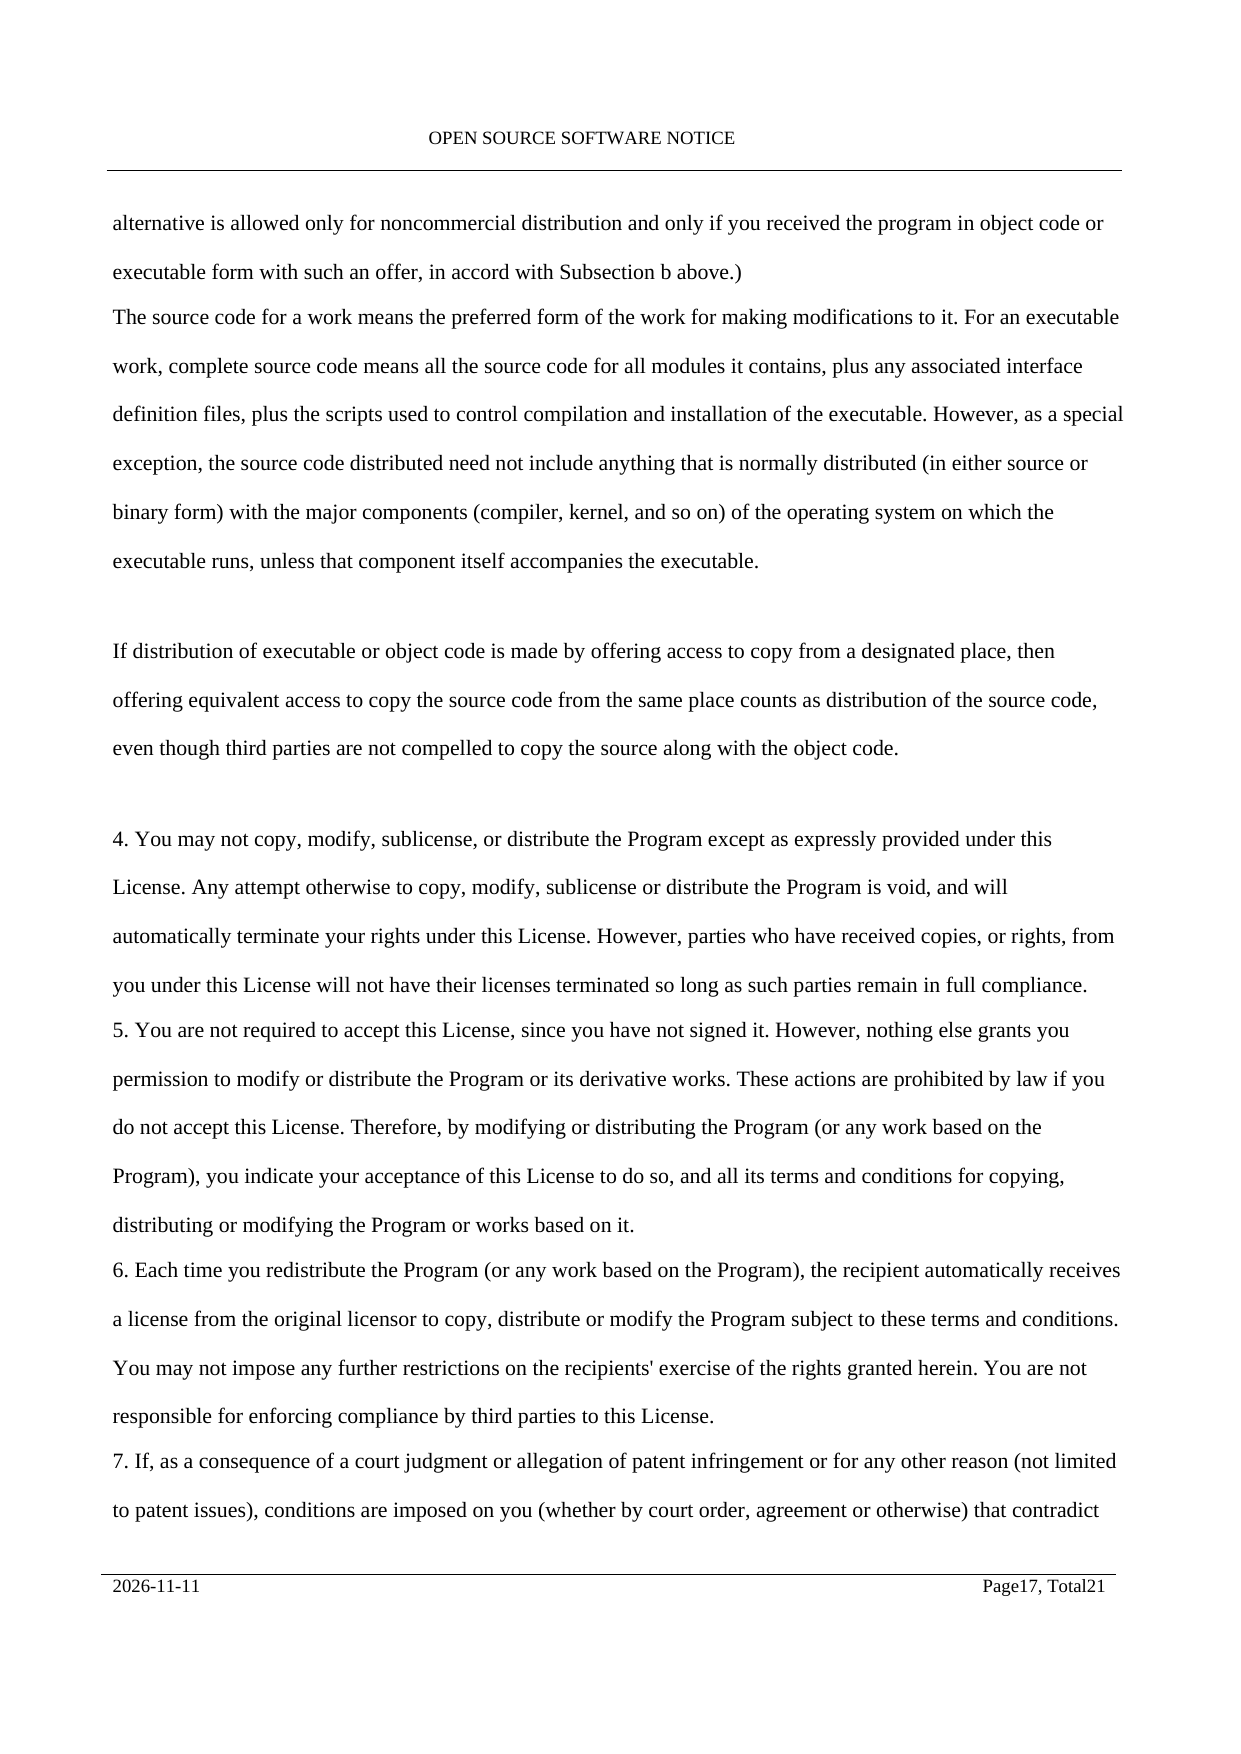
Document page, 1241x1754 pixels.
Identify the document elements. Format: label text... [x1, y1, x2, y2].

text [112, 206, 1128, 288]
text The source code for a work means the preferred form of the work for making modifications to it. For an executable work, complete source code means all the source code for all modules it contains, plus any associated interface definition files, plus the scripts used to control compilation and installation of the executable. However, as a special exception, the source code distributed need not include anything that is normally distributed (in either source or binary form) with the major components (compiler, kernel, and so on) of the operating system on which the executable runs, unless that component itself accompanies the executable. [112, 300, 1128, 576]
text If distribution of executable or object code is made by offering access to copy from a designated place, then offering equivalent access to copy the source code from the same place counts as distribution of the source code, even though third parties are not compelled to copy the source along with the object code. [112, 634, 1128, 764]
text 5. You are not required to accept this License, since you have not signed it. However, nothing else grants you permission to modify or distribute the Program or its derivative works. These actions are prohibited by law if you do not accept this License. Therefore, by modifying or distributing the Program (or any work based on the Program), you indicate your acceptance of this License to do so, and all its terms and conditions for copying, distributing or modifying the Program or works based on it. [112, 1013, 1128, 1241]
text 6. Each time you redistribute the Program (or any work based on the Program), the recipient automatically receives a license from the original licensor to copy, distribute or modify the Program subject to these terms and conditions. You may not impose any further restrictions on the recipients' exercise of the rights granted herein. You are not responsible for enforcing compliance by third parties to this License. [112, 1253, 1128, 1432]
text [112, 1445, 1128, 1526]
text 4. You may not copy, modify, sublicense, or distribute the Program except as expressly provided under this License. Any attempt otherwise to copy, modify, sublicense or distribute the Program is void, and will automatically terminate your rights under this License. However, parties who have received copies, or rights, from you under this License will not have their licenses terminated so long as such parties remain in full compliance. [112, 822, 1128, 1001]
